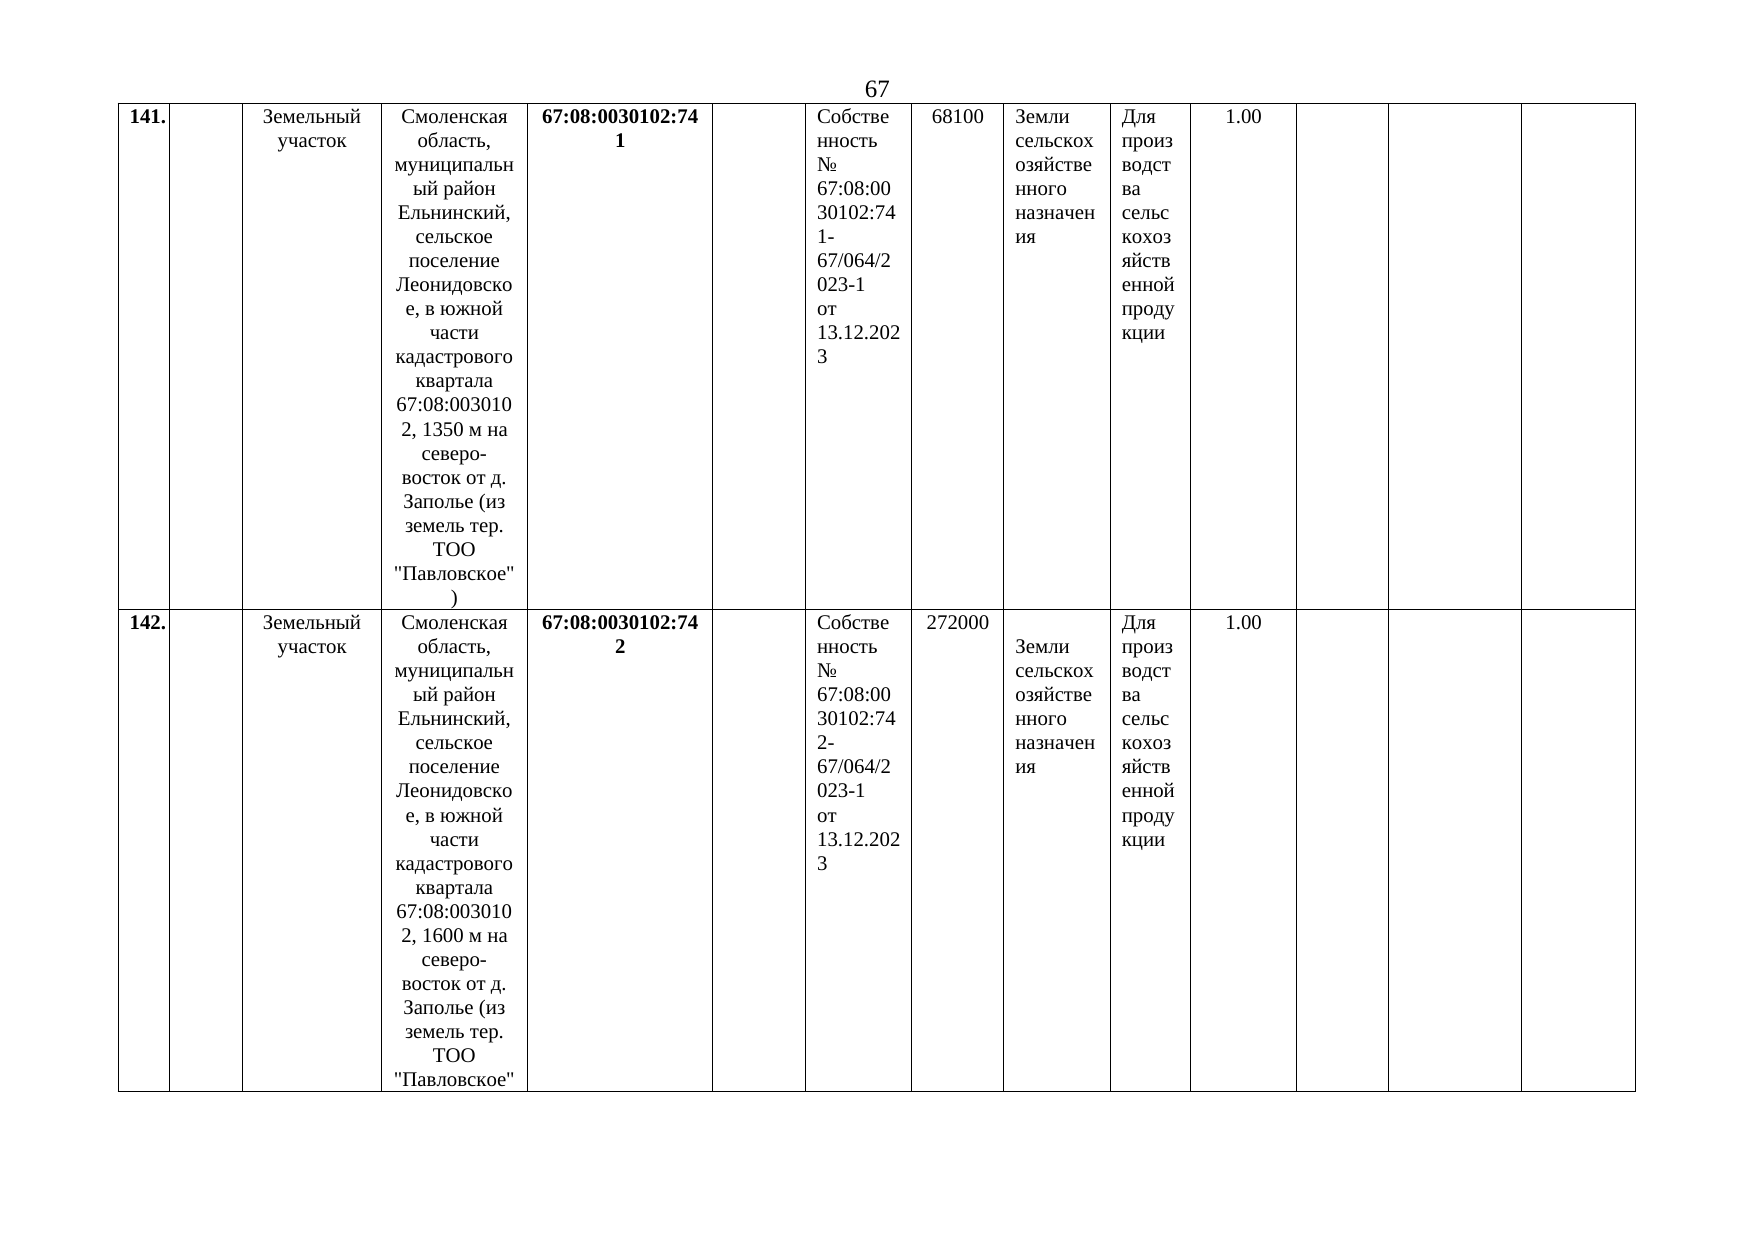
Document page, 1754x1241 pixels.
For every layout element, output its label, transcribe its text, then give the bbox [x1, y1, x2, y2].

table_cell 67:08:0030102:741 [528, 104, 712, 609]
table_cell [713, 104, 805, 609]
table_cell [1389, 610, 1521, 1091]
table_cell [1297, 610, 1388, 1091]
table_cell Собственность № 67:08:0030102:741-67/064/2023-1 от 13.12.2023 [806, 104, 911, 609]
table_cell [806, 610, 911, 1091]
table_cell [170, 610, 242, 1091]
table_cell 67:08:0030102:742 [528, 610, 712, 1091]
table_cell 1.00 [1191, 104, 1296, 609]
table_cell Смоленская область, муниципальный район Ельнинский, сельское поселение Леонидовское, в южной части кадастрового квартала 67:08:0030102, 1350 м на северо-восток от д. Заполье (из земель тер. ТОО "Павловское") [382, 104, 527, 609]
table_cell [1522, 610, 1635, 1091]
table_cell Земельный участок [243, 104, 381, 609]
table_cell [119, 104, 169, 609]
table_cell [1522, 104, 1635, 609]
table_cell 68100 [912, 104, 1003, 609]
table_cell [1004, 610, 1110, 1091]
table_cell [1111, 610, 1190, 1091]
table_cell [1004, 104, 1110, 609]
table_cell Земельный участок [243, 610, 381, 1091]
table_cell [119, 610, 169, 1091]
table_cell [170, 104, 242, 609]
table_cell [1111, 104, 1190, 609]
table_cell [713, 610, 805, 1091]
table_cell [1389, 104, 1521, 609]
table_cell [1297, 104, 1388, 609]
table_cell 1.00 [1191, 610, 1296, 1091]
table_cell 272000 [912, 610, 1003, 1091]
